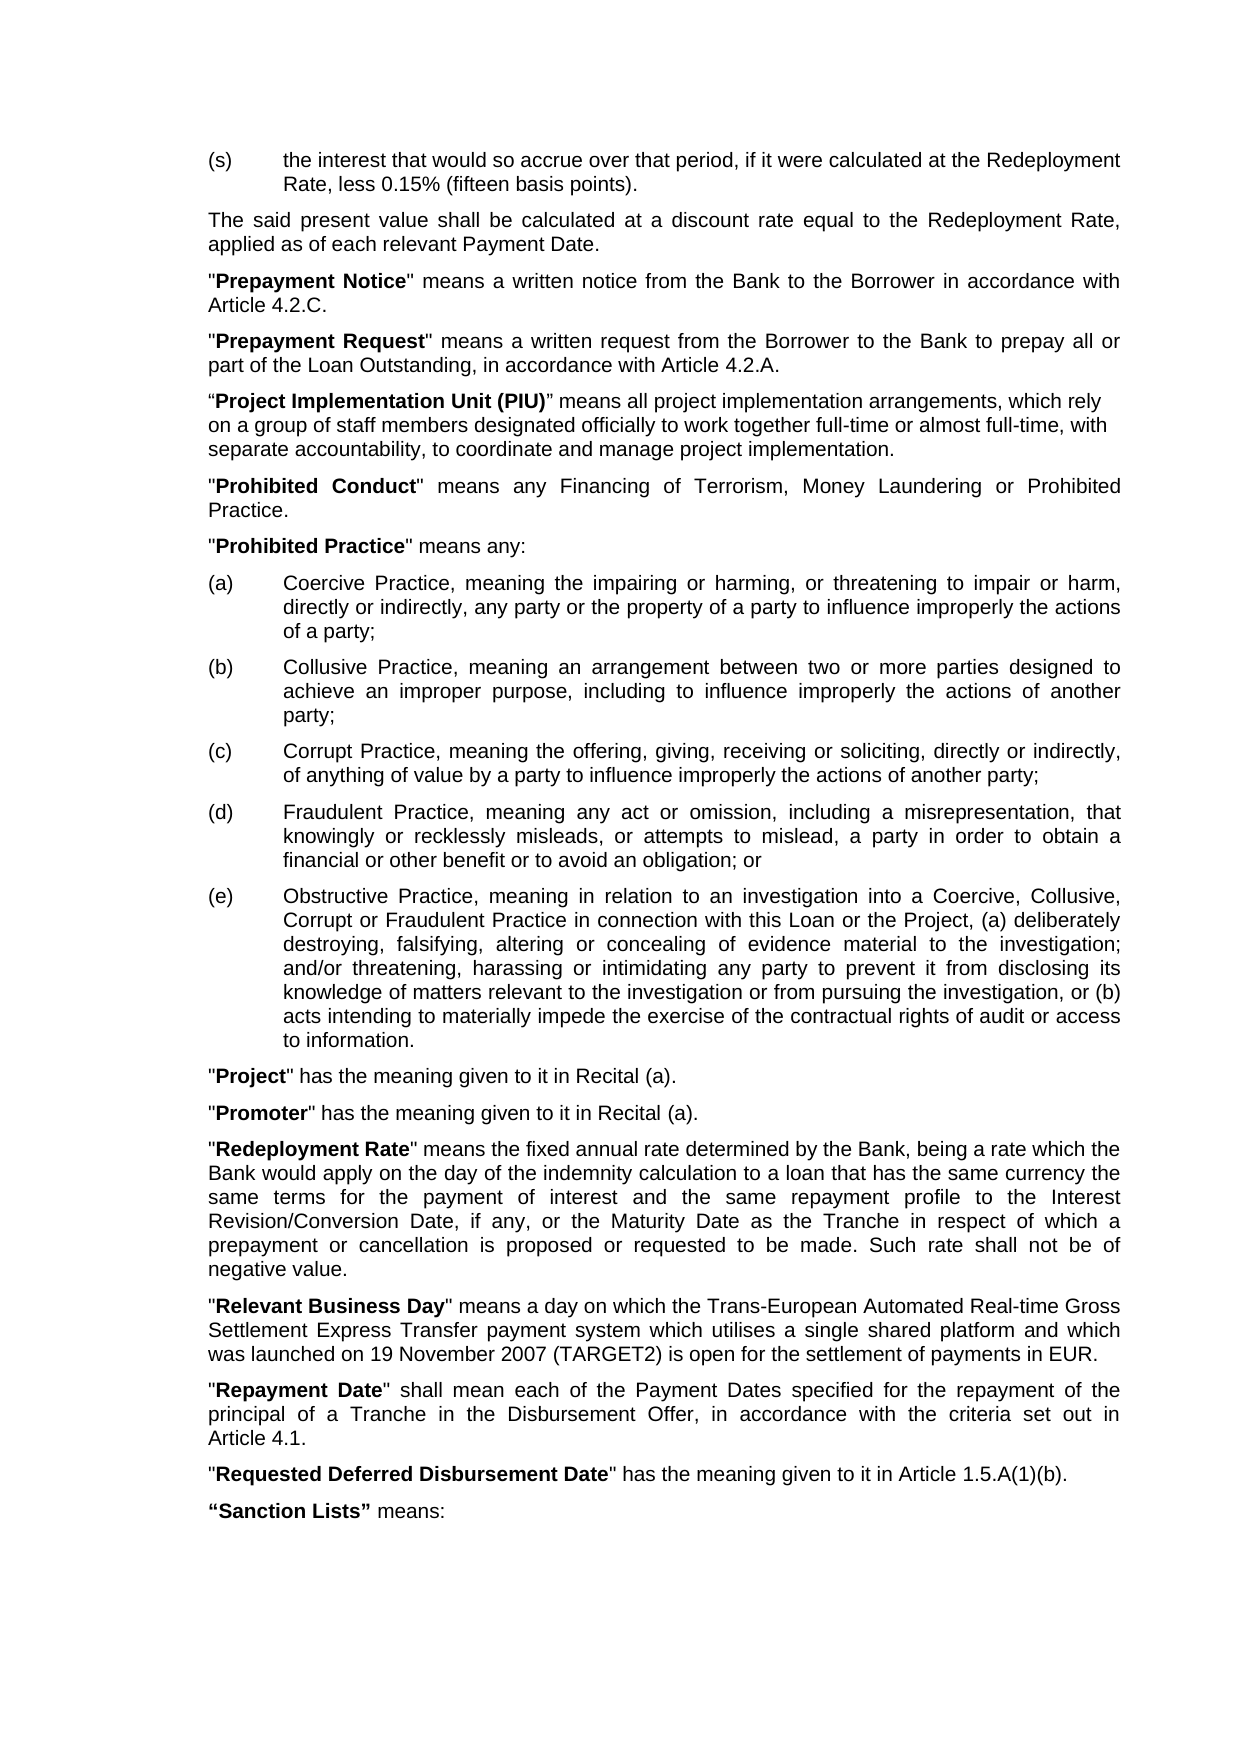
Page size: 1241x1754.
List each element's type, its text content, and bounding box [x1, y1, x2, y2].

list Obstructive Practice, meaning in relation to an investigation into a Coercive, Collusive, Corrupt or Fraudulent Practice in connection with this Loan or the Project, (a) deliberately destroying, falsifying, altering or concealing of evidence material to the investigation; and/or threatening, harassing or intimidating any party to prevent it from disclosing its knowledge of matters relevant to the investigation or from pursuing the investigation, or (b) acts intending to materially impede the exercise of the contractual rights of audit or access to information. [208, 884, 1122, 1052]
list the interest that would so accrue over that period, if it were calculated at the Redeployment Rate, less 0.15% (fifteen basis points). [208, 148, 1122, 196]
list Coercive Practice, meaning the impairing or harming, or threatening to impair or harm, directly or indirectly, any party or the property of a party to influence improperly the actions of a party; [208, 571, 1122, 642]
text "Relevant Business Day" means a day on which the Trans-European Automated Real-time Gross Settlement Express Transfer payment system which utilises a single shared platform and which was launched on 19 November 2007 (TARGET2) is open for the settlement of payments in EUR. [208, 1293, 1122, 1365]
list Collusive Practice, meaning an arrangement between two or more parties designed to achieve an improper purpose, including to influence improperly the actions of another party; [208, 655, 1122, 727]
text The said present value shall be calculated at a discount rate equal to the Redeployment Rate, applied as of each relevant Payment Date. [208, 208, 1122, 256]
text "Prepayment Notice" means a written notice from the Bank to the Borrower in accordance with Article 4.2.C. [208, 268, 1122, 316]
text "Redeployment Rate" means the fixed annual rate determined by the Bank, being a rate which the Bank would apply on the day of the indemnity calculation to a loan that has the same currency the same terms for the payment of interest and the same repayment profile to the Interest Revision/Conversion Date, if any, or the Maturity Date as the Tranche in respect of which a prepayment or cancellation is proposed or requested to be made. Such rate shall not be of negative value. [208, 1137, 1122, 1281]
text "Promoter" has the meaning given to it in Recital (a). [208, 1101, 1122, 1125]
text "Requested Deferred Disbursement Date" has the meaning given to it in Article 1.5.A(1)(b). [208, 1462, 1122, 1486]
text “Sanction Lists” means: [208, 1499, 1122, 1523]
list Corrupt Practice, meaning the offering, giving, receiving or soliciting, directly or indirectly, of anything of value by a party to influence improperly the actions of another party; [208, 739, 1122, 787]
text "Prepayment Request" means a written request from the Borrower to the Bank to prepay all or part of the Loan Outstanding, in accordance with Article 4.2.A. [208, 329, 1122, 377]
text "Repayment Date" shall mean each of the Payment Dates specified for the repayment of the principal of a Tranche in the Disbursement Offer, in accordance with the criteria set out in Article 4.1. [208, 1378, 1122, 1450]
text "Prohibited Practice" means any: [208, 534, 1122, 558]
text "Project" has the meaning given to it in Recital (a). [208, 1064, 1122, 1088]
text “Project Implementation Unit (PIU)” means all project implementation arrangements, which rely on a group of staff members designated officially to work together full-time or almost full-time, with separate accountability, to coordinate and manage project implementation. [208, 389, 1122, 461]
text "Prohibited Conduct" means any Financing of Terrorism, Money Laundering or Prohibited Practice. [208, 474, 1122, 522]
list Fraudulent Practice, meaning any act or omission, including a misrepresentation, that knowingly or recklessly misleads, or attempts to mislead, a party in order to obtain a financial or other benefit or to avoid an obligation; or [208, 800, 1122, 872]
